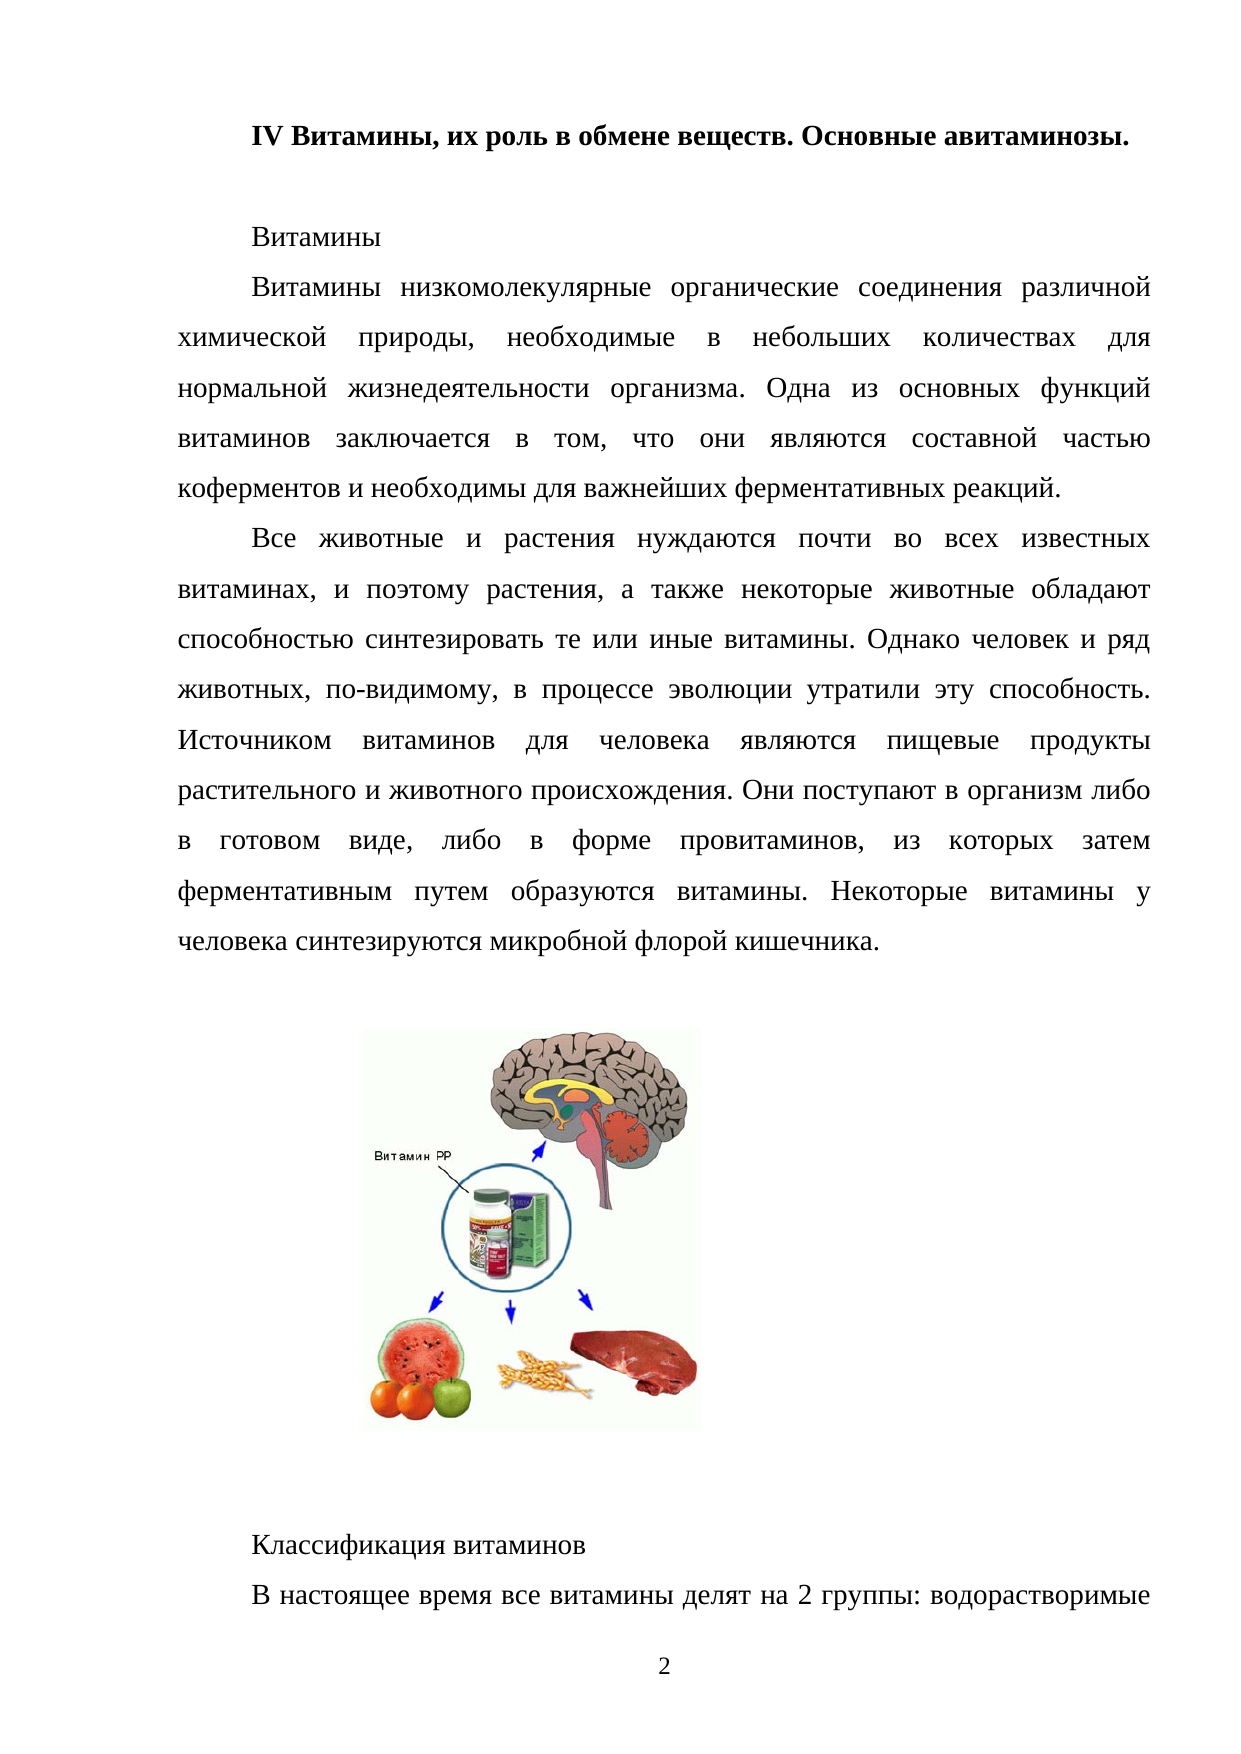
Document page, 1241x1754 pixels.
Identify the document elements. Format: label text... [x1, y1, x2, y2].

text ІV Витамины, их роль в обмене веществ. Основные авитаминозы. [177, 118, 1152, 152]
picture [364, 1028, 701, 1431]
text Все животные и растения нуждаются почти во всех известных витаминах, и поэтому растения, а также некоторые животные обладают способностью синтезировать те или иные витамины. Однако человек и ряд животных, по-видимому, в процессе эволюции утратили эту способность. Источником витаминов для человека являются пищевые продукты растительного и животного происхождения. Они поступают в организм либо в готовом виде, либо в форме провитаминов, из которых затем ферментативным путем образуются витамины. Некоторые витамины у человека синтезируются микробной флорой кишечника. [177, 521, 1152, 957]
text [177, 1577, 1152, 1611]
text Классификация витаминов [177, 1527, 1152, 1560]
text Витамины [177, 219, 1152, 252]
text Витамины низкомолекулярные органические соединения различной химической природы, необходимые в небольших количествах для нормальной жизнедеятельности организма. Одна из основных функций витаминов заключается в том, что они являются составной частью коферментов и необходимы для важнейших ферментативных реакций. [177, 269, 1152, 504]
